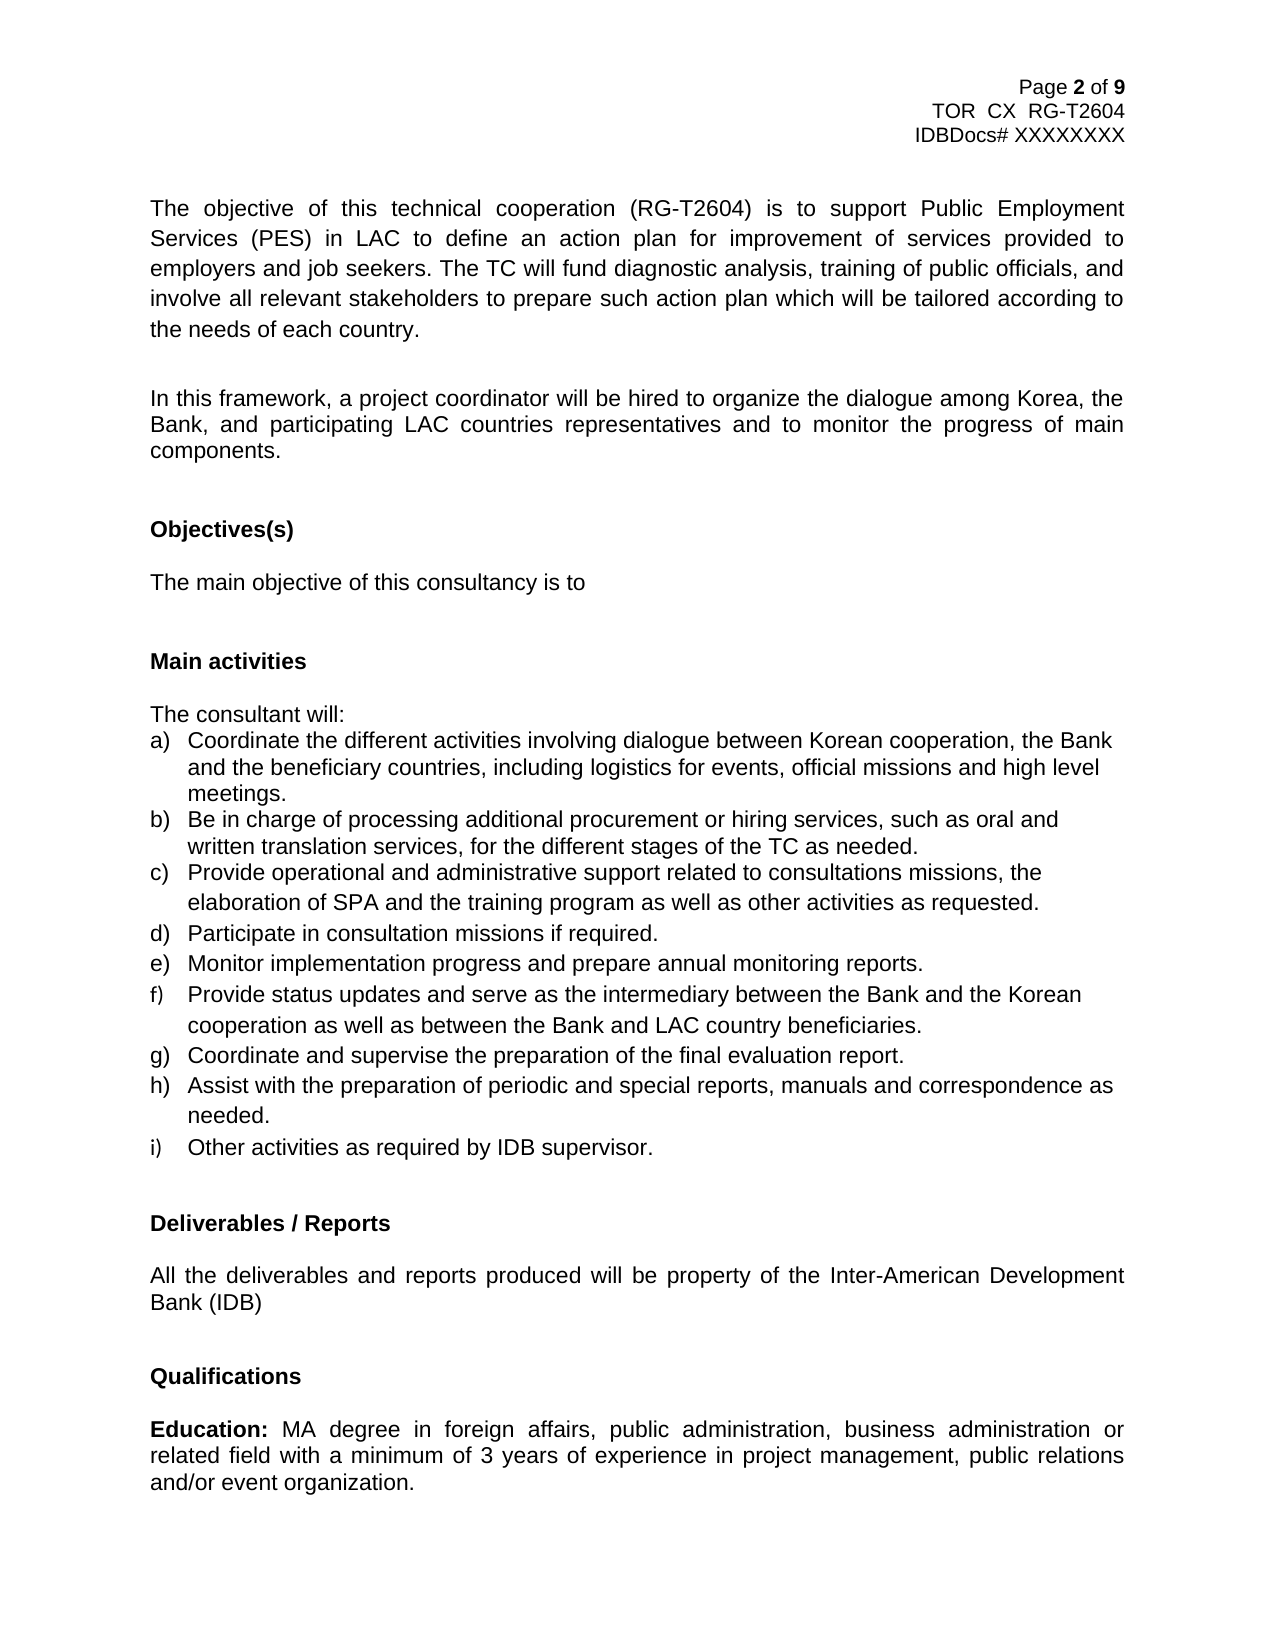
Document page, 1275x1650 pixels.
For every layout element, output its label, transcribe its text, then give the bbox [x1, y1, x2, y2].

list Participate in consultation missions if required. [150, 919, 1125, 946]
list Assist with the preparation of periodic and special reports, manuals and correspondence as needed. [150, 1072, 1125, 1129]
text The consultant will: [150, 701, 1125, 727]
text Qualifications [150, 1363, 1125, 1389]
list The objective of this technical cooperation (RG-T2604) is to support Public Employment Services (PES) in LAC to define an action plan for improvement of services provided to employers and job seekers. The TC will fund diagnostic analysis, training of public officials, and involve all relevant stakeholders to prepare such action plan which will be tailored according to the needs of each country. [150, 195, 1125, 342]
text Education: MA degree in foreign affairs, public administration, business administration or related field with a minimum of 3 years of experience in project management, public relations and/or event organization. [150, 1416, 1125, 1495]
list Other activities as required by IDB supervisor. [150, 1133, 1125, 1161]
list Provide operational and administrative support related to consultations missions, the elaboration of SPA and the training program as well as other activities as requested. [150, 859, 1125, 916]
text Main activities [150, 648, 1125, 674]
list Coordinate and supervise the preparation of the final evaluation report. [150, 1042, 1125, 1068]
text The main objective of this consultancy is to [150, 569, 1125, 596]
list Monitor implementation progress and prepare annual monitoring reports. [150, 950, 1125, 976]
text In this framework, a project coordinator will be hired to organize the dialogue among Korea, the Bank, and participating LAC countries representatives and to monitor the progress of main components. [150, 385, 1125, 464]
text Deliverables / Reports [150, 1210, 1125, 1236]
list All the deliverables and reports produced will be property of the Inter-American Development Bank (IDB) [150, 1262, 1125, 1315]
text Objectives(s) [150, 516, 1125, 543]
list Coordinate the different activities involving dialogue between Korean cooperation, the Bank and the beneficiary countries, including logistics for events, official missions and high level meetings. [150, 727, 1125, 806]
list Provide status updates and serve as the intermediary between the Bank and the Korean cooperation as well as between the Bank and LAC country beneficiaries. [150, 980, 1125, 1038]
list Be in charge of processing additional procurement or hiring services, such as oral and written translation services, for the different stages of the TC as needed. [150, 806, 1125, 859]
